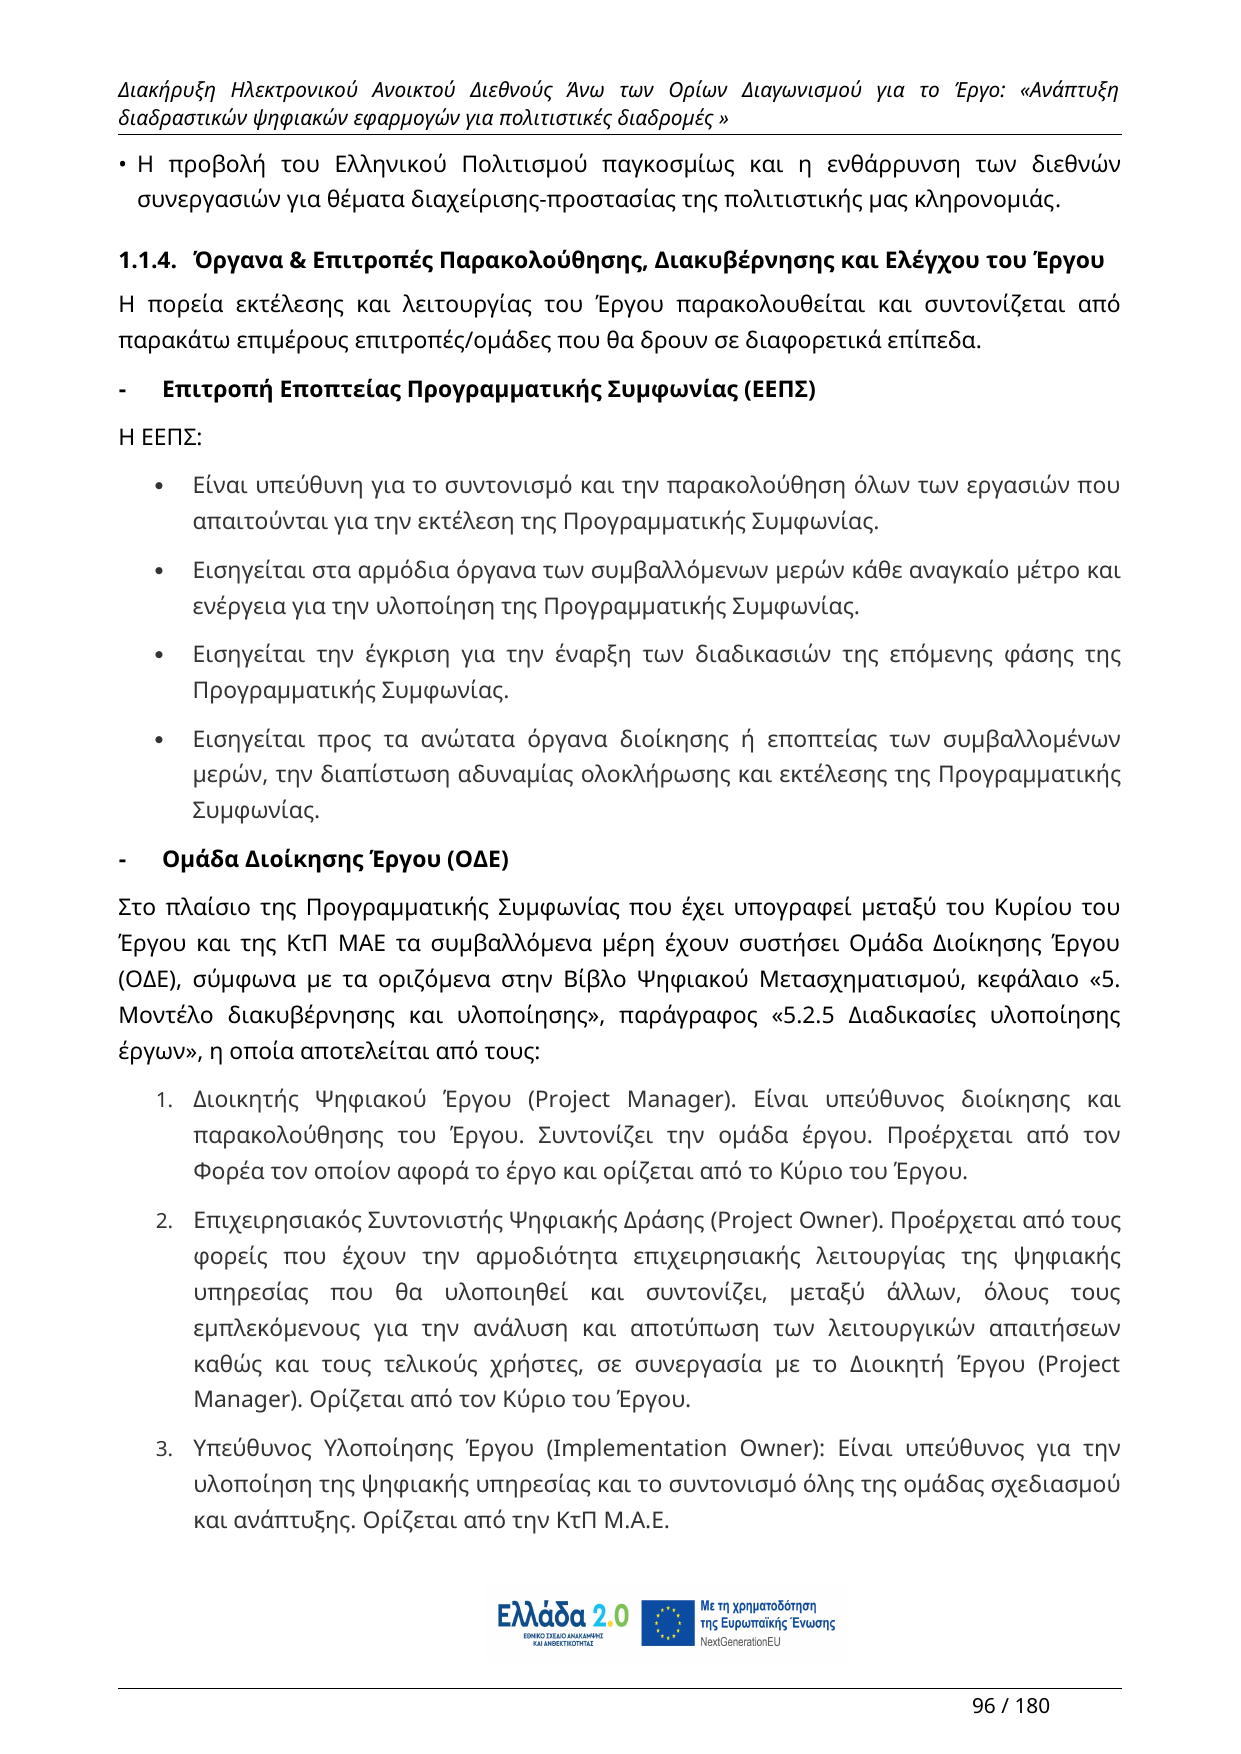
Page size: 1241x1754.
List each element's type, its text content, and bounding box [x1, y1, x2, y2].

list Εισηγείται προς τα ανώτατα όργανα διοίκησης ή εποπτείας των συμβαλλομένων μερών, την διαπίστωση αδυναμίας ολοκλήρωσης και εκτέλεσης της Προγραμματικής Συμφωνίας. [155, 722, 1122, 826]
list Επιχειρησιακός Συντονιστής Ψηφιακής Δράσης (Project Owner). Προέρχεται από τους φορείς που έχουν την αρμοδιότητα επιχειρησιακής λειτουργίας της ψηφιακής υπηρεσίας που θα υλοποιηθεί και συντονίζει, μεταξύ άλλων, όλους τους εμπλεκόμενους για την ανάλυση και αποτύπωση των λειτουργικών απαιτήσεων καθώς και τους τελικούς χρήστες, σε συνεργασία με το Διοικητή Έργου (Project Manager). Ορίζεται από τον Κύριο του Έργου. [156, 1204, 1122, 1415]
list Επιτροπή Εποπτείας Προγραμματικής Συμφωνίας (ΕΕΠΣ) [118, 372, 1122, 404]
list Η προβολή του Ελληνικού Πολιτισμού παγκοσμίως και η ενθάρρυνση των διεθνών συνεργασιών για θέματα διαχείρισης-προστασίας της πολιτιστικής μας κληρονομιάς. [118, 147, 1122, 215]
text Στο πλαίσιο της Προγραμματικής Συμφωνίας που έχει υπογραφεί μεταξύ του Κυρίου του Έργου και της ΚτΠ ΜΑΕ τα συμβαλλόμενα μέρη έχουν συστήσει Ομάδα Διοίκησης Έργου (ΟΔΕ), σύμφωνα με τα οριζόμενα στην Βίβλο Ψηφιακού Μετασχηματισμού, κεφάλαιο «5. Μοντέλο διακυβέρνησης και υλοποίησης», παράγραφος «5.2.5 Διαδικασίες υλοποίησης έργων», η οποία αποτελείται από τους: [118, 891, 1122, 1066]
list Εισηγείται την έγκριση για την έναρξη των διαδικασιών της επόμενης φάσης της Προγραμματικής Συμφωνίας. [155, 638, 1122, 705]
picture [485, 1583, 848, 1663]
list Υπεύθυνος Υλοποίησης Έργου (Implementation Owner): Είναι υπεύθυνος για την υλοποίηση της ψηφιακής υπηρεσίας και το συντονισμό όλης της ομάδας σχεδιασμού και ανάπτυξης. Ορίζεται από την ΚτΠ Μ.Α.Ε. [156, 1432, 1122, 1535]
list Είναι υπεύθυνη για το συντονισμό και την παρακολούθηση όλων των εργασιών που απαιτούνται για την εκτέλεση της Προγραμματικής Συμφωνίας. [155, 469, 1122, 537]
list Εισηγείται στα αρμόδια όργανα των συμβαλλόμενων μερών κάθε αναγκαίο μέτρο και ενέργεια για την υλοποίηση της Προγραμματικής Συμφωνίας. [155, 554, 1122, 621]
text Η ΕΕΠΣ: [118, 421, 1122, 452]
list Διοικητής Ψηφιακού Έργου (Project Manager). Είναι υπεύθυνος διοίκησης και παρακολούθησης του Έργου. Συντονίζει την ομάδα έργου. Προέρχεται από τον Φορέα τον οποίον αφορά το έργο και ορίζεται από το Κύριο του Έργου. [156, 1083, 1122, 1187]
list Ομάδα Διοίκησης Έργου (ΟΔΕ) [118, 843, 1122, 874]
text Η πορεία εκτέλεσης και λειτουργίας του Έργου παρακολουθείται και συντονίζεται από παρακάτω επιμέρους επιτροπές/ομάδες που θα δρουν σε διαφορετικά επίπεδα. [118, 288, 1122, 355]
list Όργανα & Επιτροπές Παρακολούθησης, Διακυβέρνησης και Ελέγχου του Έργου [118, 244, 1122, 276]
